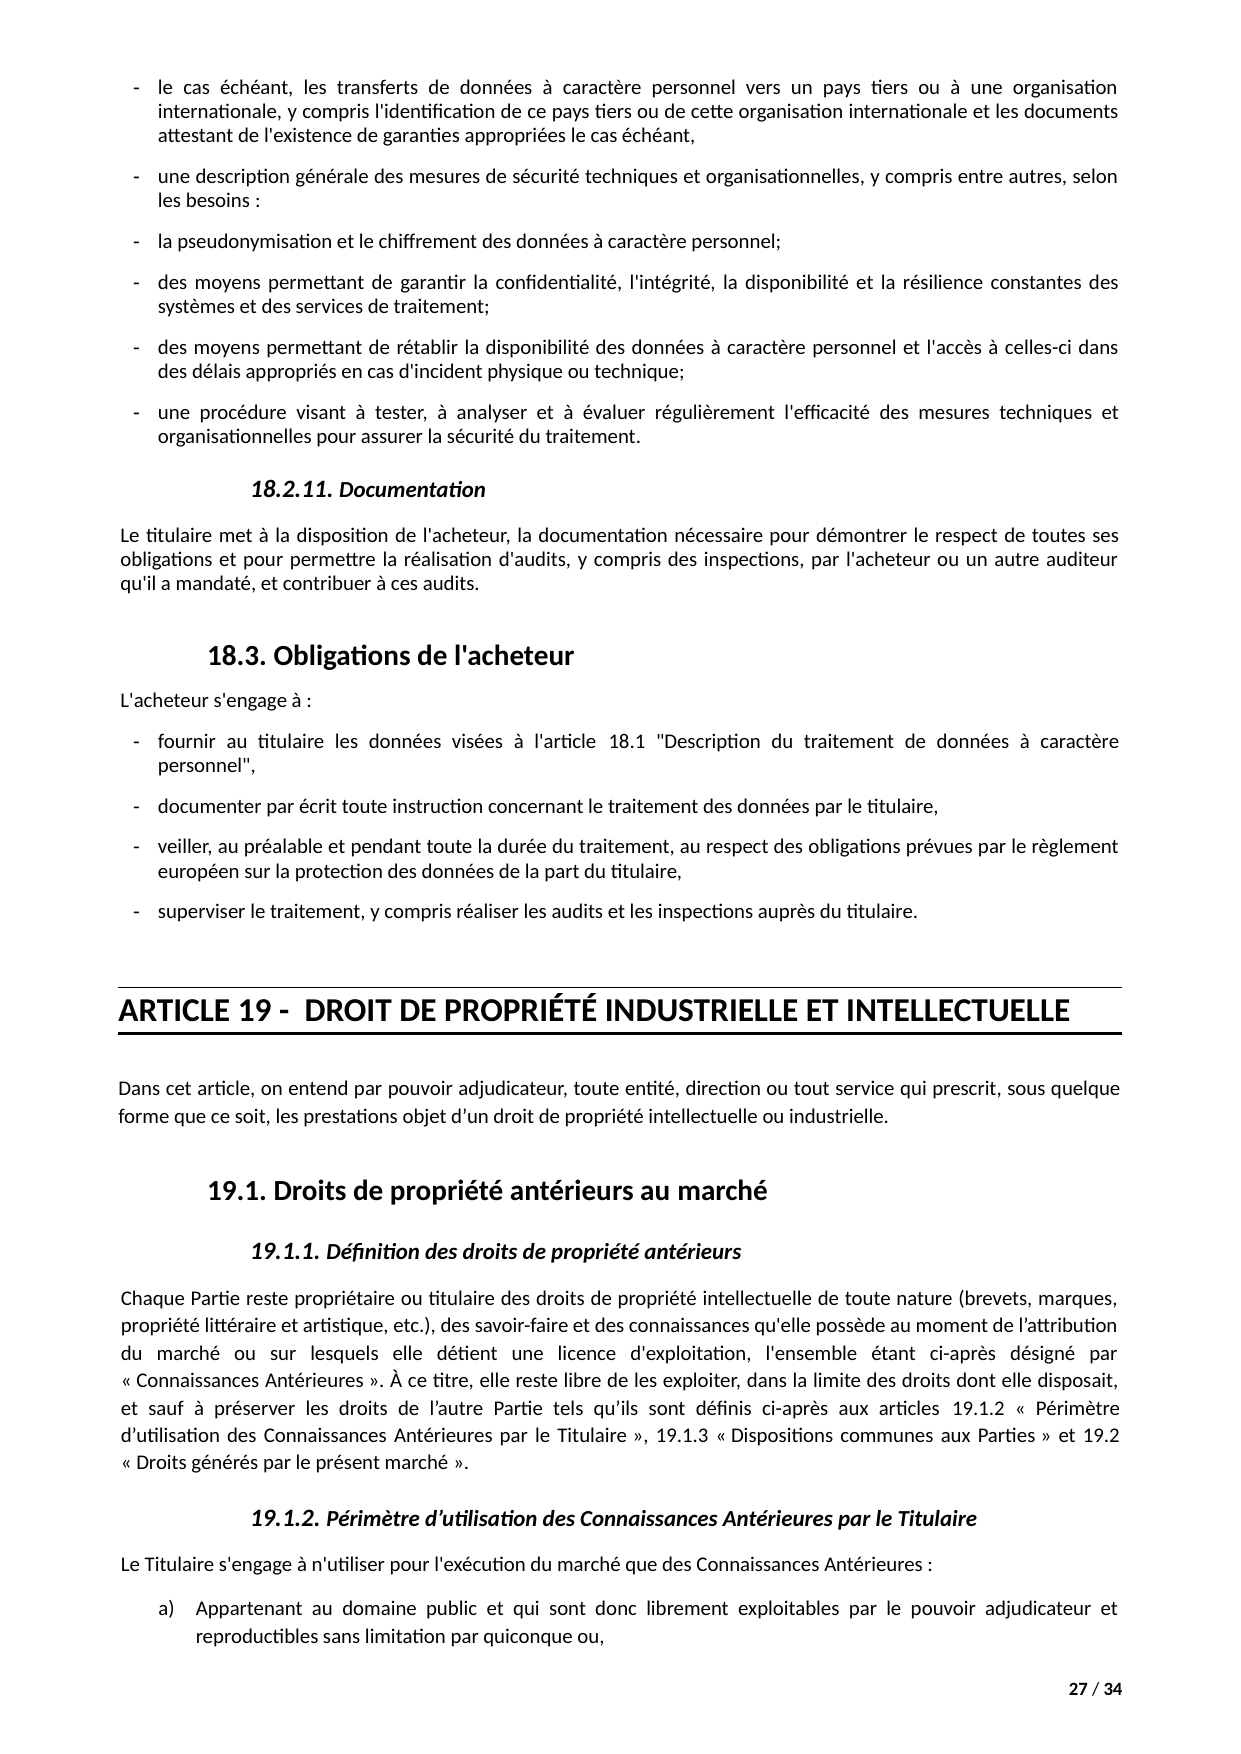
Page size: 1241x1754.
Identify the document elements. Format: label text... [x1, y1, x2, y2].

subtitle Périmètre d’utilisation des Connaissances Antérieures par le Titulaire [250, 1502, 1122, 1532]
text L'acheteur s'engage à : [120, 688, 1120, 712]
text Le Titulaire s'engage à n'utiliser pour l'exécution du marché que des Connaissances Antérieures : [121, 1551, 1120, 1577]
list des moyens permettant de garantir la confidentialité, l'intégrité, la disponibilité et la résilience constantes des systèmes et des services de traitement; [133, 270, 1120, 318]
subtitle Définition des droits de propriété antérieurs [250, 1236, 1122, 1266]
list superviser le traitement, y compris réaliser les audits et les inspections auprès du titulaire. [133, 900, 1120, 924]
list une description générale des mesures de sécurité techniques et organisationnelles, y compris entre autres, selon les besoins : [133, 164, 1120, 212]
subtitle Documentation [250, 473, 1122, 504]
subtitle Droits de propriété antérieurs au marché [133, 1172, 1122, 1208]
list la pseudonymisation et le chiffrement des données à caractère personnel; [133, 229, 1120, 253]
list Appartenant au domaine public et qui sont donc librement exploitables par le pouvoir adjudicateur et reproductibles sans limitation par quiconque ou, [158, 1596, 1120, 1648]
text Chaque Partie reste propriétaire ou titulaire des droits de propriété intellectuelle de toute nature (brevets, marques, propriété littéraire et artistique, etc.), des savoir-faire et des connaissances qu'elle possède au moment de l’attribution du marché ou sur lesquels elle détient une licence d'exploitation, l'ensemble étant ci-après désigné par « Connaissances Antérieures ». À ce titre, elle reste libre de les exploiter, dans la limite des droits dont elle disposait, et sauf à préserver les droits de l’autre Partie tels qu’ils sont définis ci-après aux articles 19.1.2 « Périmètre d’utilisation des Connaissances Antérieures par le Titulaire », 19.1.3 « Dispositions communes aux Parties » et 19.2 « Droits générés par le présent marché ». [121, 1285, 1120, 1475]
text Le titulaire met à la disposition de l'acheteur, la documentation nécessaire pour démontrer le respect de toutes ses obligations et pour permettre la réalisation d'audits, y compris des inspections, par l'acheteur ou un autre auditeur qu'il a mandaté, et contribuer à ces audits. [120, 523, 1120, 595]
list le cas échéant, les transferts de données à caractère personnel vers un pays tiers ou à une organisation internationale, y compris l'identification de ce pays tiers ou de cette organisation internationale et les documents attestant de l'existence de garanties appropriées le cas échéant, [133, 75, 1120, 147]
text Dans cet article, on entend par pouvoir adjudicateur, toute entité, direction ou tout service qui prescrit, sous quelque forme que ce soit, les prestations objet d’un droit de propriété intellectuelle ou industrielle. [118, 1076, 1122, 1128]
list des moyens permettant de rétablir la disponibilité des données à caractère personnel et l'accès à celles-ci dans des délais appropriés en cas d'incident physique ou technique; [133, 335, 1120, 383]
list documenter par écrit toute instruction concernant le traitement des données par le titulaire, [133, 794, 1120, 818]
subtitle DROIT DE PROPRIÉTÉ INDUSTRIELLE ET INTELLECTUELLE [118, 988, 1122, 1032]
subtitle Obligations de l'acheteur [133, 637, 1122, 673]
list fournir au titulaire les données visées à l'article 18.1 "Description du traitement de données à caractère personnel", [133, 729, 1120, 777]
list une procédure visant à tester, à analyser et à évaluer régulièrement l'efficacité des mesures techniques et organisationnelles pour assurer la sécurité du traitement. [133, 400, 1120, 448]
list veiller, au préalable et pendant toute la durée du traitement, au respect des obligations prévues par le règlement européen sur la protection des données de la part du titulaire, [133, 835, 1120, 883]
